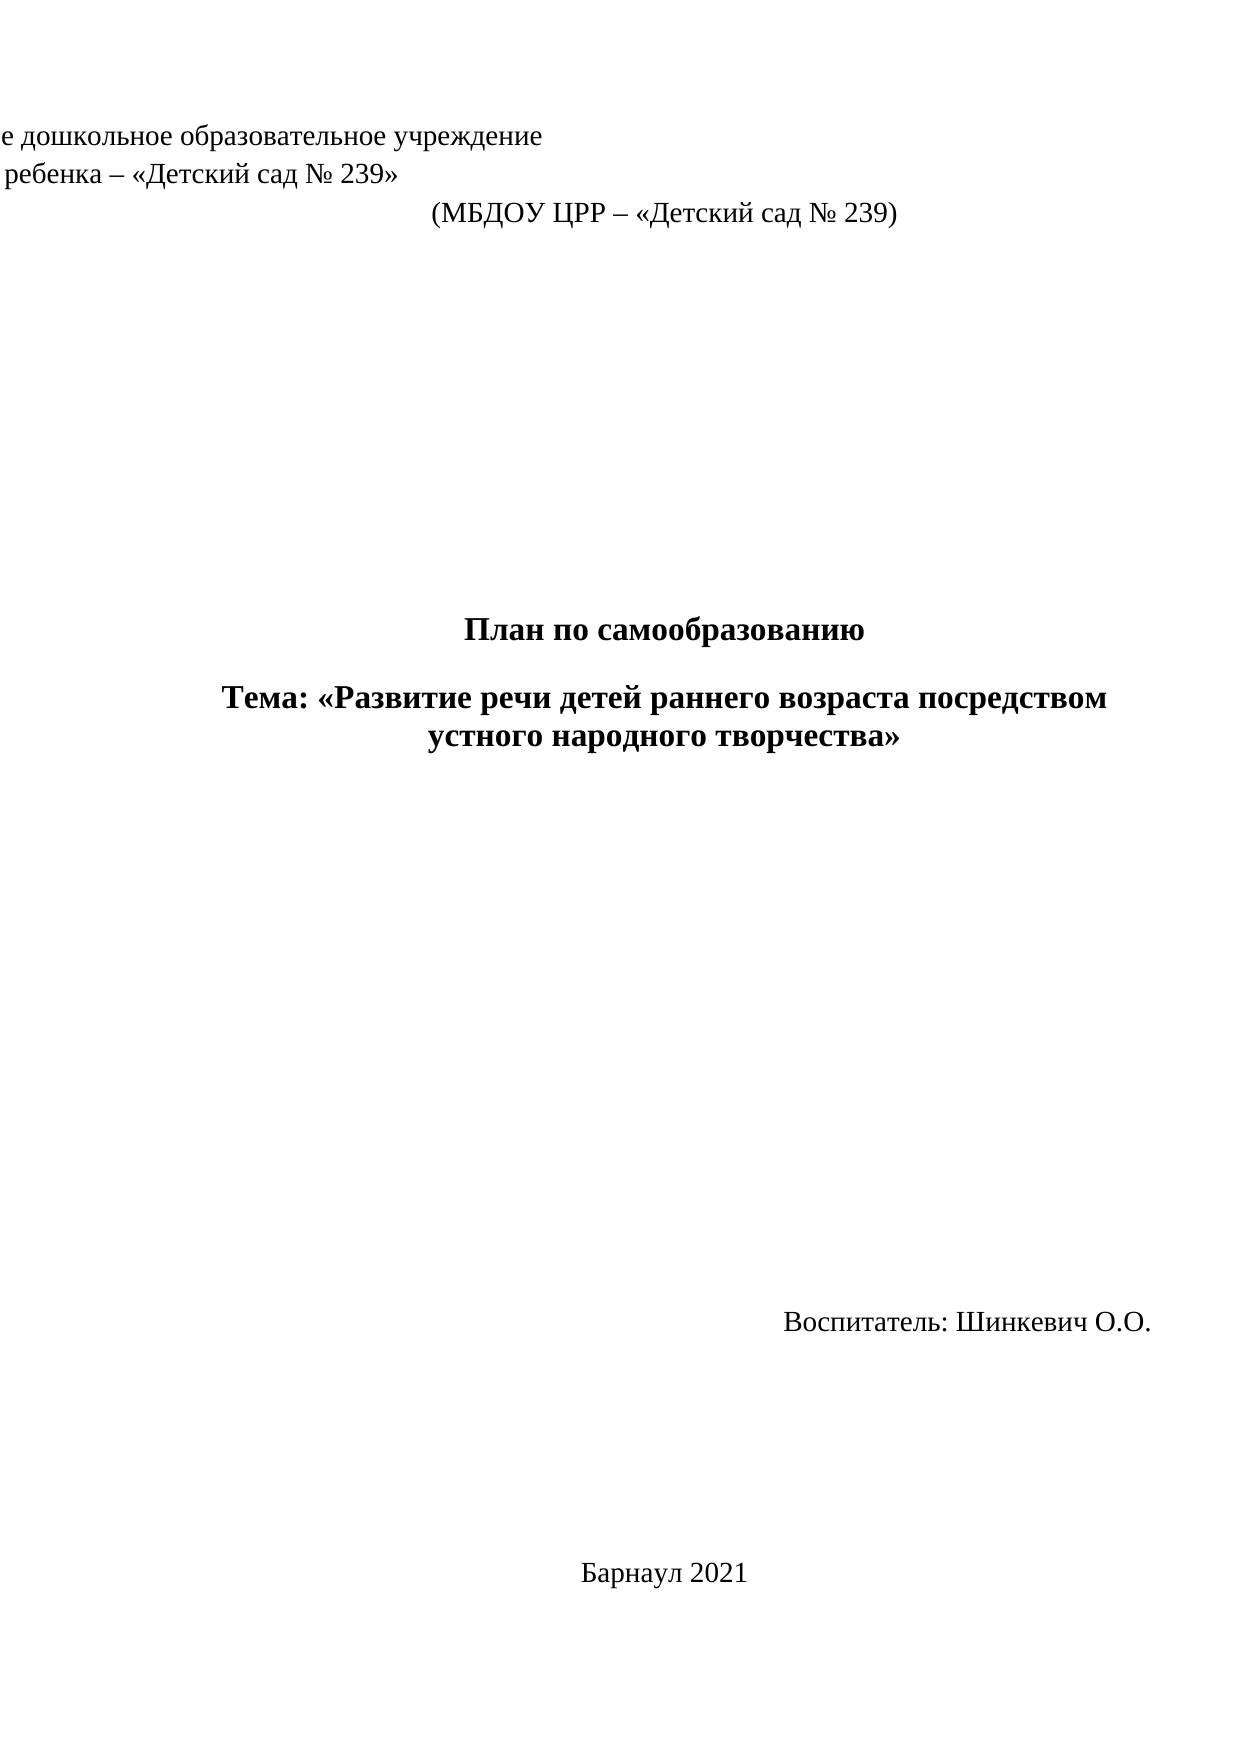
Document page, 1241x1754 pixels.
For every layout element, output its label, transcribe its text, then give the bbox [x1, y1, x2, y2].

text Тема: «Развитие речи детей раннего возраста посредством устного народного творчества» [177, 677, 1152, 754]
text Муниципальное бюджетное дошкольное образовательное учреждение [148, 118, 1152, 152]
text План по самообразованию [177, 609, 1152, 648]
text (МБДОУ ЦРР – «Детский сад № 239) [177, 195, 1152, 229]
text центр развития ребенка – «Детский сад № 239» [148, 157, 1152, 190]
text Воспитатель: Шинкевич О.О. [177, 1304, 1152, 1338]
text Барнаул 2021 [177, 1555, 1152, 1588]
